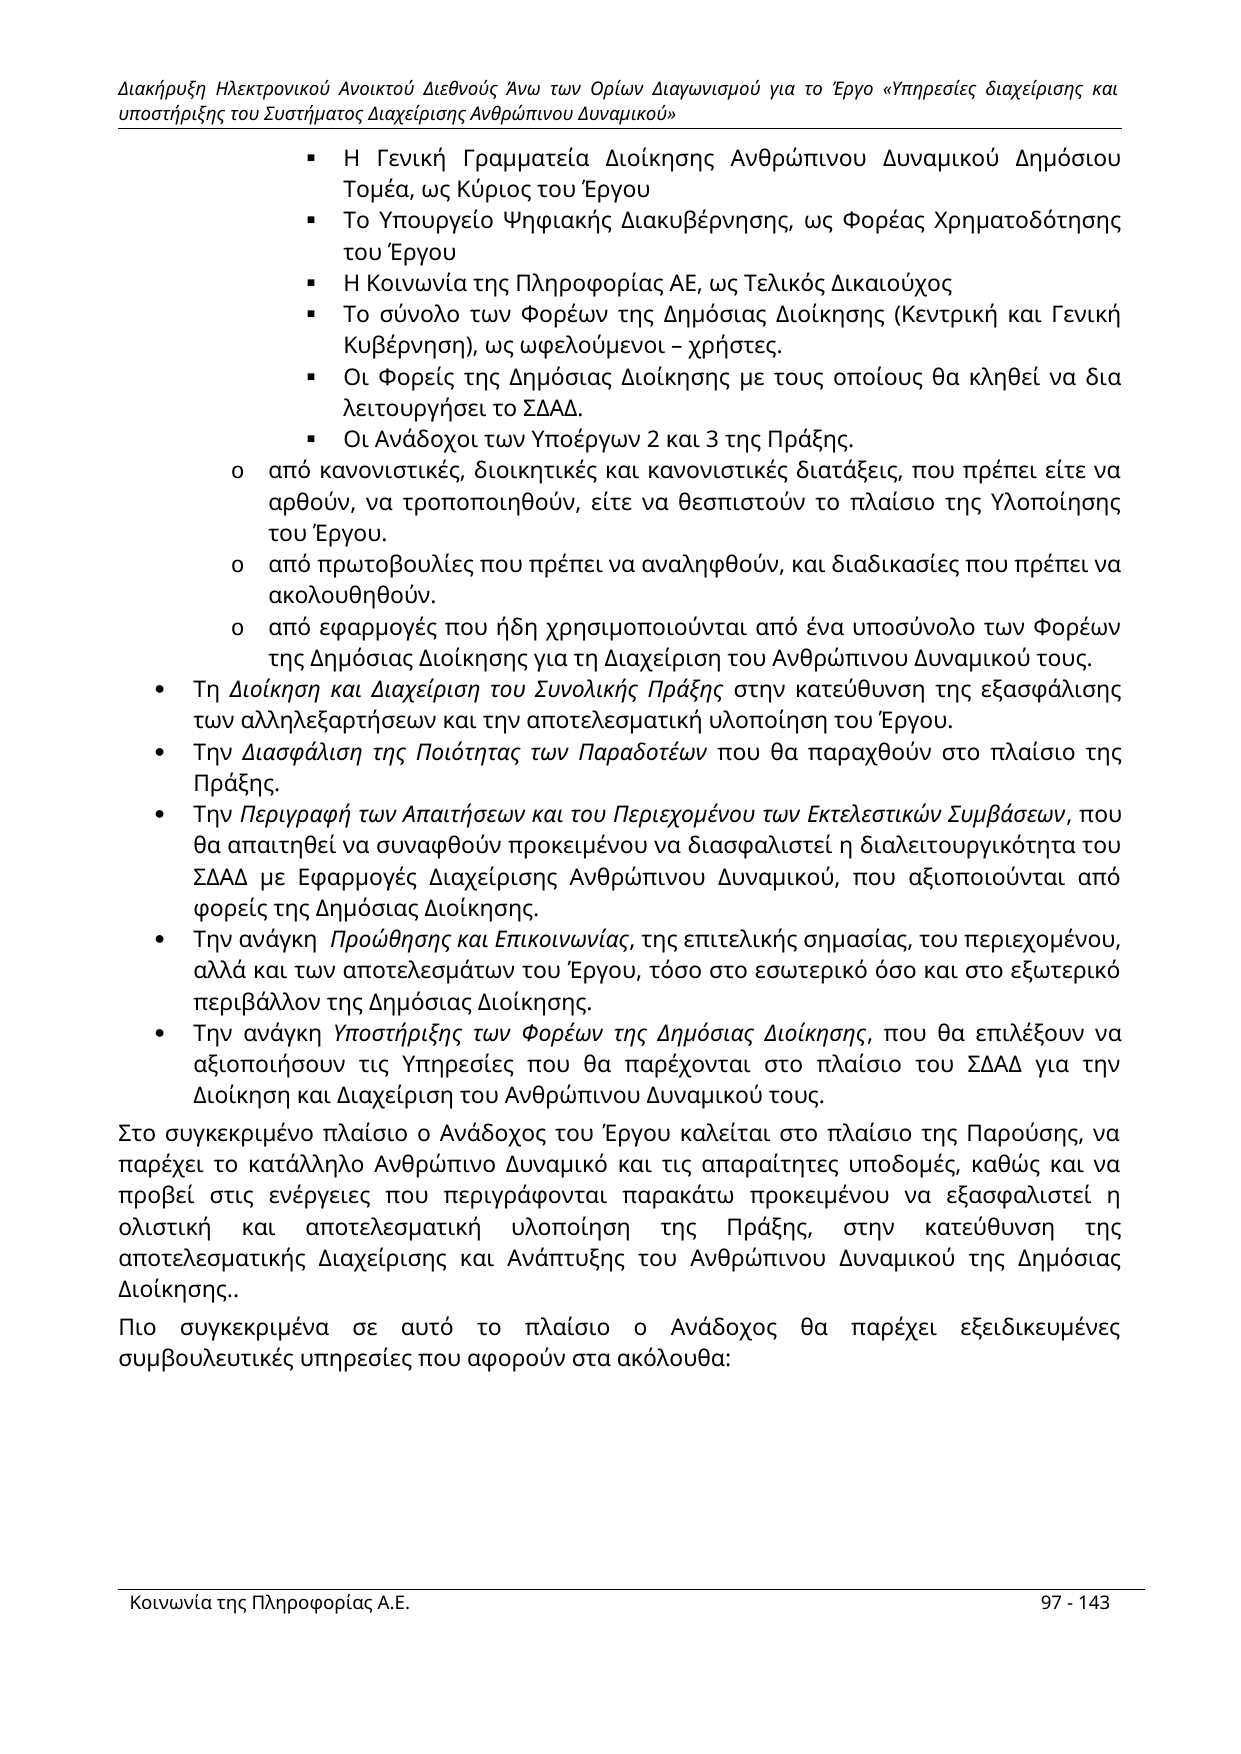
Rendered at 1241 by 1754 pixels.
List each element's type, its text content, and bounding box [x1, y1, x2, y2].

list Την ανάγκη Υποστήριξης των Φορέων της Δημόσιας Διοίκησης, που θα επιλέξουν να αξιοποιήσουν τις Υπηρεσίες που θα παρέχονται στο πλαίσιο του ΣΔΑΔ για την Διοίκηση και Διαχείριση του Ανθρώπινου Δυναμικού τους. [156, 1017, 1122, 1111]
list Η Κοινωνία της Πληροφορίας ΑΕ, ως Τελικός Δικαιούχος [306, 267, 1122, 298]
text Πιο συγκεκριμένα σε αυτό το πλαίσιο ο Ανάδοχος θα παρέχει εξειδικευμένες συμβουλευτικές υπηρεσίες που αφορούν στα ακόλουθα: [118, 1311, 1122, 1373]
list Οι Φορείς της Δημόσιας Διοίκησης με τους οποίους θα κληθεί να δια λειτουργήσει το ΣΔΑΔ. [306, 360, 1122, 423]
text Στο συγκεκριμένο πλαίσιο ο Ανάδοχος του Έργου καλείται στο πλαίσιο της Παρούσης, να παρέχει το κατάλληλο Ανθρώπινο Δυναμικό και τις απαραίτητες υποδομές, καθώς και να προβεί στις ενέργειες που περιγράφονται παρακάτω προκειμένου να εξασφαλιστεί η ολιστική και αποτελεσματική υλοποίηση της Πράξης, στην κατεύθυνση της αποτελεσματικής Διαχείρισης και Ανάπτυξης του Ανθρώπινου Δυναμικού της Δημόσιας Διοίκησης.. [118, 1117, 1122, 1304]
list Την ανάγκη Προώθησης και Επικοινωνίας, της επιτελικής σημασίας, του περιεχομένου, αλλά και των αποτελεσμάτων του Έργου, τόσο στο εσωτερικό όσο και στο εξωτερικό περιβάλλον της Δημόσιας Διοίκησης. [156, 923, 1122, 1017]
list Η Γενική Γραμματεία Διοίκησης Ανθρώπινου Δυναμικού Δημόσιου Τομέα, ως Κύριος του Έργου [306, 142, 1122, 204]
list Οι Ανάδοχοι των Υποέργων 2 και 3 της Πράξης. [306, 423, 1122, 454]
list από εφαρμογές που ήδη χρησιμοποιούνται από ένα υποσύνολο των Φορέων της Δημόσιας Διοίκησης για τη Διαχείριση του Ανθρώπινου Δυναμικού τους. [231, 611, 1122, 673]
list Το Υπουργείο Ψηφιακής Διακυβέρνησης, ως Φορέας Χρηματοδότησης του Έργου [306, 204, 1122, 267]
list από κανονιστικές, διοικητικές και κανονιστικές διατάξεις, που πρέπει είτε να αρθούν, να τροποποιηθούν, είτε να θεσπιστούν το πλαίσιο της Υλοποίησης του Έργου. [231, 454, 1122, 548]
list Την Περιγραφή των Απαιτήσεων και του Περιεχομένου των Εκτελεστικών Συμβάσεων, που θα απαιτηθεί να συναφθούν προκειμένου να διασφαλιστεί η διαλειτουργικότητα του ΣΔΑΔ με Εφαρμογές Διαχείρισης Ανθρώπινου Δυναμικού, που αξιοποιούνται από φορείς της Δημόσιας Διοίκησης. [156, 798, 1122, 923]
list από πρωτοβουλίες που πρέπει να αναληφθούν, και διαδικασίες που πρέπει να ακολουθηθούν. [231, 548, 1122, 611]
list Τη Διοίκηση και Διαχείριση του Συνολικής Πράξης στην κατεύθυνση της εξασφάλισης των αλληλεξαρτήσεων και την αποτελεσματική υλοποίηση του Έργου. [156, 673, 1122, 736]
list Την Διασφάλιση της Ποιότητας των Παραδοτέων που θα παραχθούν στο πλαίσιο της Πράξης. [156, 736, 1122, 798]
list Το σύνολο των Φορέων της Δημόσιας Διοίκησης (Κεντρική και Γενική Κυβέρνηση), ως ωφελούμενοι – χρήστες. [306, 298, 1122, 360]
